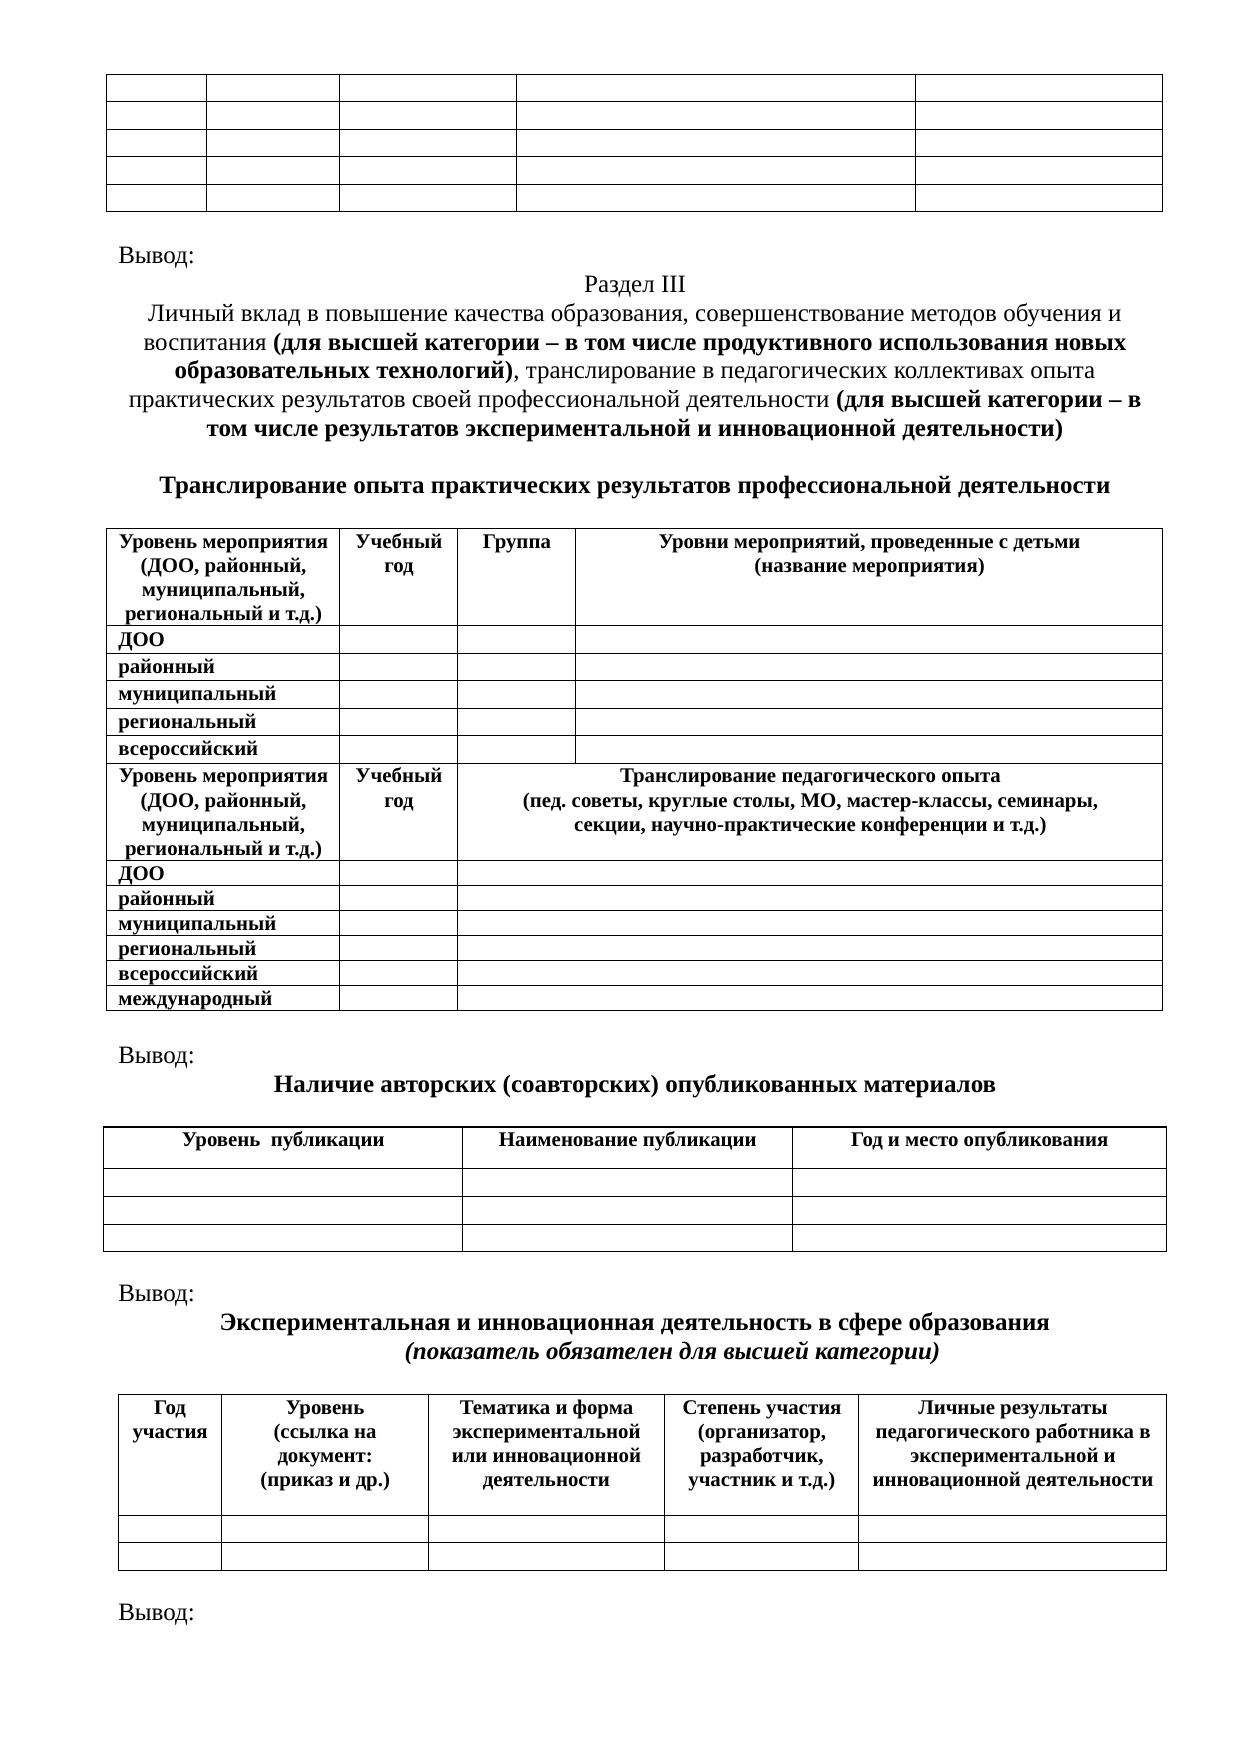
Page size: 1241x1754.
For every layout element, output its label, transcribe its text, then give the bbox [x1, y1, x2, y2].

table_cell [340, 185, 516, 211]
table_cell [458, 736, 575, 762]
table_cell [119, 1516, 221, 1542]
table_cell ДОО [107, 626, 339, 653]
table_cell [517, 130, 915, 156]
table_cell [340, 626, 457, 653]
text Транслирование опыта практических результатов профессиональной деятельности [118, 471, 1152, 499]
table_cell [340, 886, 457, 910]
table_cell [665, 1516, 858, 1542]
table_cell [517, 157, 915, 183]
table_cell [458, 936, 1162, 960]
table_cell [429, 1543, 664, 1570]
table_header Учебный год [340, 529, 457, 625]
table_cell [916, 102, 1162, 129]
table_cell [340, 75, 516, 101]
table_cell региональный [107, 936, 339, 960]
table_header Год участия [119, 1395, 221, 1515]
table_cell [458, 886, 1162, 910]
table_cell [576, 681, 1162, 708]
table_cell [340, 861, 457, 885]
table_cell [222, 1516, 428, 1542]
table_cell [207, 75, 339, 101]
table_header Степень участия (организатор, разработчик, участник и т.д.) [665, 1395, 858, 1515]
table_cell [458, 626, 575, 653]
table_cell [340, 736, 457, 762]
table_cell [916, 185, 1162, 211]
table_cell [107, 75, 206, 101]
table_header Наименование публикации [463, 1128, 792, 1168]
table_cell [340, 681, 457, 708]
table_cell [458, 654, 575, 680]
table_cell [104, 1225, 462, 1251]
text Вывод: [118, 241, 1152, 269]
table_cell [458, 961, 1162, 985]
table_cell [458, 911, 1162, 935]
table_header Уровень мероприятия (ДОО, районный, муниципальный, региональный и т.д.) [107, 529, 339, 625]
table_cell [463, 1225, 792, 1251]
table_cell [517, 185, 915, 211]
text Личный вклад в повышение качества образования, совершенствование методов обучения и воспитания (для высшей категории – в том числе продуктивного использования новых образовательных технологий), транслирование в педагогических коллективах опыта практических результатов своей профессиональной деятельности (для высшей категории – в том числе результатов экспериментальной и инновационной деятельности) [118, 298, 1152, 442]
table_cell [517, 102, 915, 129]
table_header Год и место опубликования [793, 1128, 1166, 1168]
table_cell [107, 185, 206, 211]
table_cell [340, 130, 516, 156]
table_cell [665, 1543, 858, 1570]
table_cell [793, 1225, 1166, 1251]
table_cell [104, 1197, 462, 1223]
text (показатель обязателен для высшей категории) [193, 1336, 1152, 1365]
text Вывод: [118, 1040, 1152, 1069]
table_cell [340, 961, 457, 985]
table_cell [517, 75, 915, 101]
text Наличие авторских (соавторских) опубликованных материалов [118, 1069, 1152, 1098]
table_cell [859, 1543, 1166, 1570]
table_cell [859, 1516, 1166, 1542]
table_cell [463, 1197, 792, 1223]
table_cell Учебный год [340, 764, 457, 860]
table_cell [576, 654, 1162, 680]
table_header Уровень публикации [104, 1128, 462, 1168]
table_cell [340, 709, 457, 735]
table_cell всероссийский [107, 961, 339, 985]
table_cell региональный [107, 709, 339, 735]
table_header Уровни мероприятий, проведенные с детьми (название мероприятия) [576, 529, 1162, 625]
table_cell [458, 709, 575, 735]
table_header Группа [458, 529, 575, 625]
table_cell [340, 654, 457, 680]
table_cell [916, 157, 1162, 183]
table_cell [207, 130, 339, 156]
table_cell [429, 1516, 664, 1542]
table_cell [207, 102, 339, 129]
table_cell [222, 1543, 428, 1570]
text Раздел III [118, 269, 1152, 298]
table_cell [107, 130, 206, 156]
table_cell [576, 736, 1162, 762]
table_cell Транслирование педагогического опыта (пед. советы, круглые столы, МО, мастер-классы, семинары, секции, научно-практические конференции и т.д.) [458, 764, 1162, 860]
table_cell [340, 102, 516, 129]
table_cell [207, 185, 339, 211]
table_header Личные результаты педагогического работника в экспериментальной и инновационной деятельности [859, 1395, 1166, 1515]
table_cell [916, 75, 1162, 101]
table_header Уровень (ссылка на документ: (приказ и др.) [222, 1395, 428, 1515]
table_cell [104, 1169, 462, 1196]
table_cell [340, 936, 457, 960]
table_cell [576, 709, 1162, 735]
table_cell районный [107, 886, 339, 910]
table_cell [576, 626, 1162, 653]
table_cell муниципальный [107, 911, 339, 935]
table_header Тематика и форма экспериментальной или инновационной деятельности [429, 1395, 664, 1515]
table_cell [458, 861, 1162, 885]
table_cell [463, 1169, 792, 1196]
table_cell [340, 986, 457, 1010]
table_cell [340, 911, 457, 935]
table_cell районный [107, 654, 339, 680]
table_cell всероссийский [107, 736, 339, 762]
table_cell [916, 130, 1162, 156]
text Вывод: [118, 1597, 1152, 1626]
table_cell [207, 157, 339, 183]
table_cell [793, 1197, 1166, 1223]
text Вывод: [118, 1278, 1152, 1307]
table_cell международный [107, 986, 339, 1010]
text Экспериментальная и инновационная деятельность в сфере образования [118, 1307, 1152, 1336]
table_cell [458, 681, 575, 708]
table_cell [458, 986, 1162, 1010]
table_cell ДОО [107, 861, 339, 885]
table_cell [107, 157, 206, 183]
table_cell Уровень мероприятия (ДОО, районный, муниципальный, региональный и т.д.) [107, 764, 339, 860]
table_cell [340, 157, 516, 183]
table_cell [793, 1169, 1166, 1196]
table_cell [107, 102, 206, 129]
table_cell [119, 1543, 221, 1570]
table_cell муниципальный [107, 681, 339, 708]
